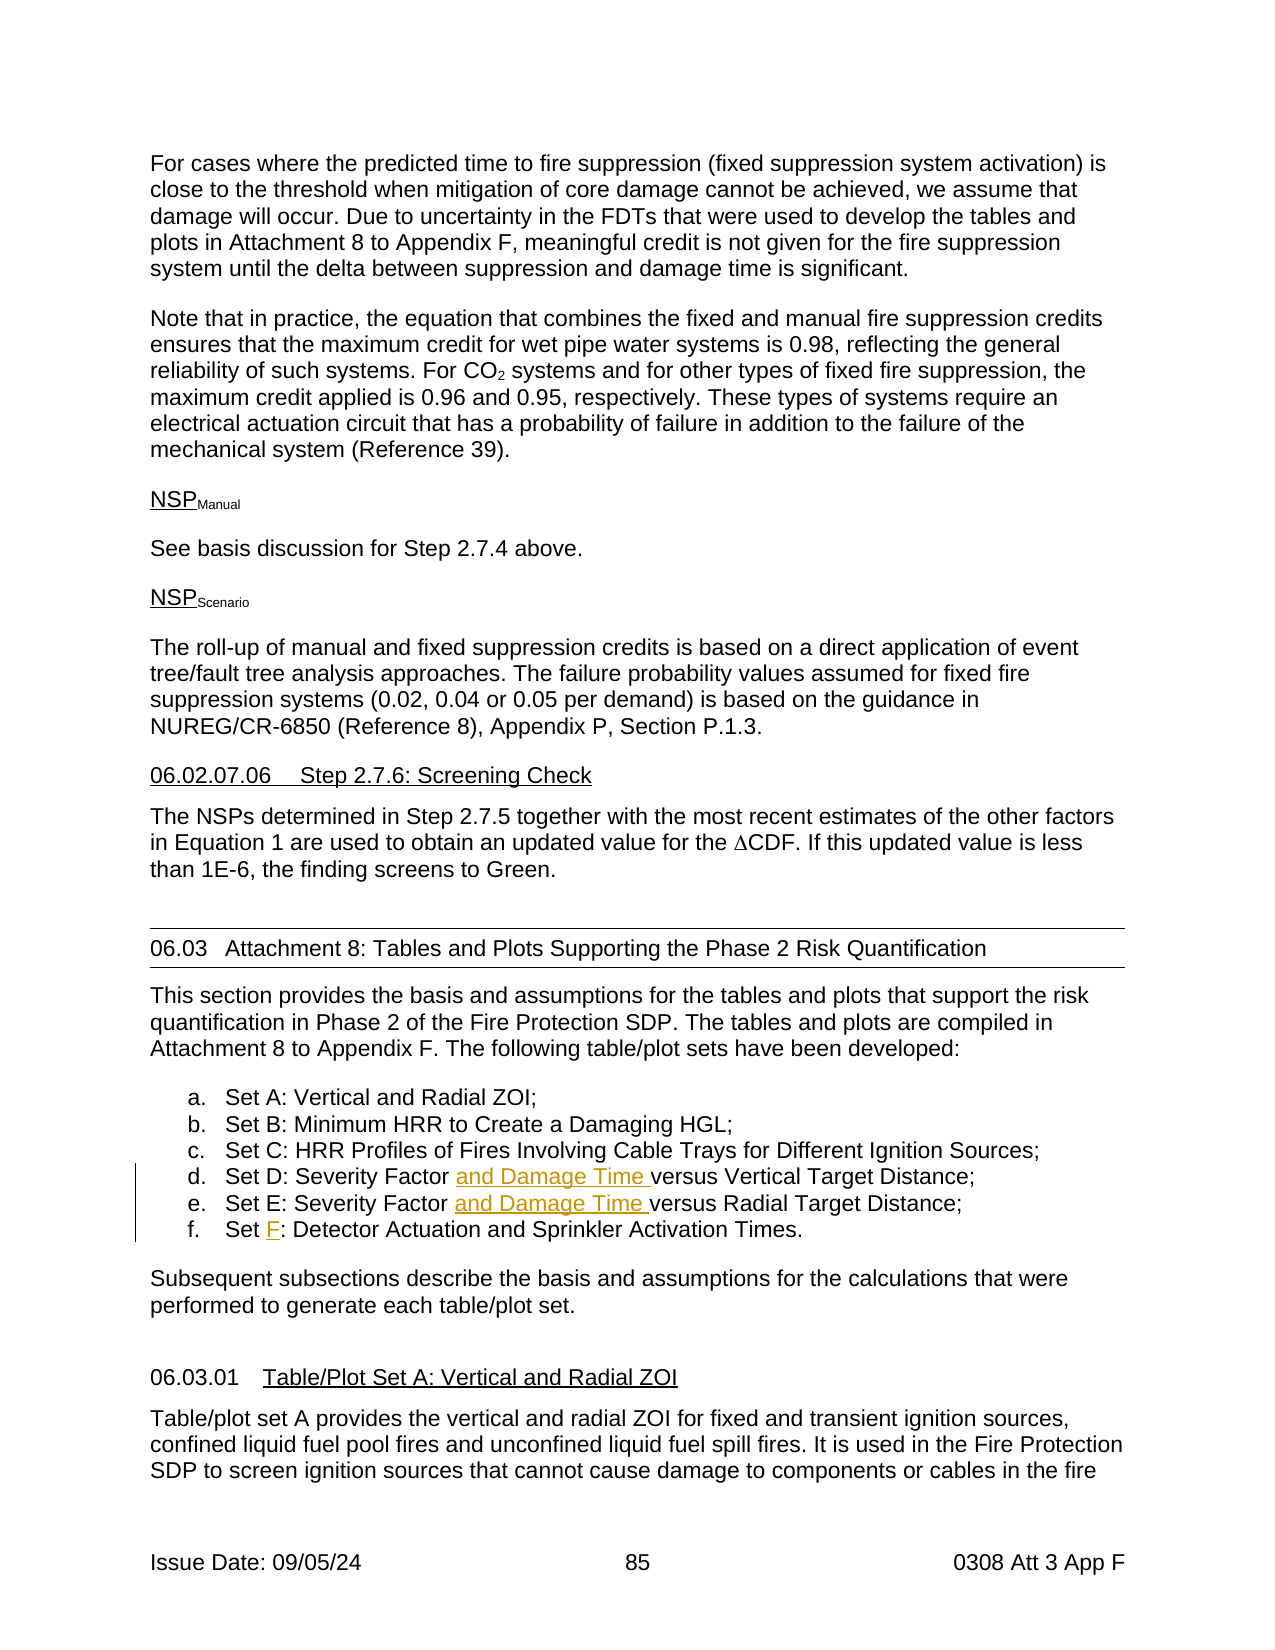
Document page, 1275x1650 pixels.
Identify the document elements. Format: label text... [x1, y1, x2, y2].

text See basis discussion for Step 2.7.4 above. [150, 535, 1125, 561]
subtitle 06.03 Attachment 8: Tables and Plots Supporting the Phase 2 Risk Quantification [150, 929, 1125, 967]
subtitle 06.02.07.06 Step 2.7.6: Screening Check [150, 762, 1125, 788]
list Set A: Vertical and Radial ZOI; [187, 1084, 1125, 1111]
text The NSPs determined in Step 2.7.5 together with the most recent estimates of the other factors in Equation 1 are used to obtain an updated value for the CDF. If this updated value is less than 1E-6, the finding screens to Green. [150, 803, 1125, 882]
list Set : Detector Actuation and Sprinkler Activation Times. [187, 1216, 1125, 1242]
list Set C: HRR Profiles of Fires Involving Cable Trays for Different Ignition Sources; [187, 1137, 1125, 1163]
text NSPManual [150, 486, 1125, 512]
text The roll-up of manual and fixed suppression credits is based on a direct application of event tree/fault tree analysis approaches. The failure probability values assumed for fixed fire suppression systems (0.02, 0.04 or 0.05 per demand) is based on the guidance in NUREG/CR-6850 (Reference 8), Appendix P, Section P.1.3. [150, 633, 1125, 739]
text Note that in practice, the equation that combines the fixed and manual fire suppression credits ensures that the maximum credit for wet pipe water systems is 0.98, reflecting the general reliability of such systems. For CO2 systems and for other types of fixed fire suppression, the maximum credit applied is 0.96 and 0.95, respectively. These types of systems require an electrical actuation circuit that has a probability of failure in addition to the failure of the mechanical system (Reference 39). [150, 305, 1125, 463]
text Subsequent subsections describe the basis and assumptions for the calculations that were performed to generate each table/plot set. [150, 1265, 1125, 1318]
subtitle 06.03.01 Table/Plot Set A: Vertical and Radial ZOI [150, 1364, 1125, 1390]
list Set B: Minimum HRR to Create a Damaging HGL; [187, 1111, 1125, 1137]
text NSPScenario [150, 584, 1125, 611]
list Set D: Severity Factor versus Vertical Target Distance; [187, 1163, 1125, 1189]
text This section provides the basis and assumptions for the tables and plots that support the risk quantification in Phase 2 of the Fire Protection SDP. The tables and plots are compiled in Attachment 8 to Appendix F. The following table/plot sets have been developed: [150, 982, 1125, 1061]
text For cases where the predicted time to fire suppression (fixed suppression system activation) is close to the threshold when mitigation of core damage cannot be achieved, we assume that damage will occur. Due to uncertainty in the FDTs that were used to develop the tables and plots in Attachment 8 to Appendix F, meaningful credit is not given for the fire suppression system until the delta between suppression and damage time is significant. [150, 150, 1125, 282]
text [150, 1405, 1125, 1484]
list Set E: Severity Factor versus Radial Target Distance; [187, 1189, 1125, 1216]
